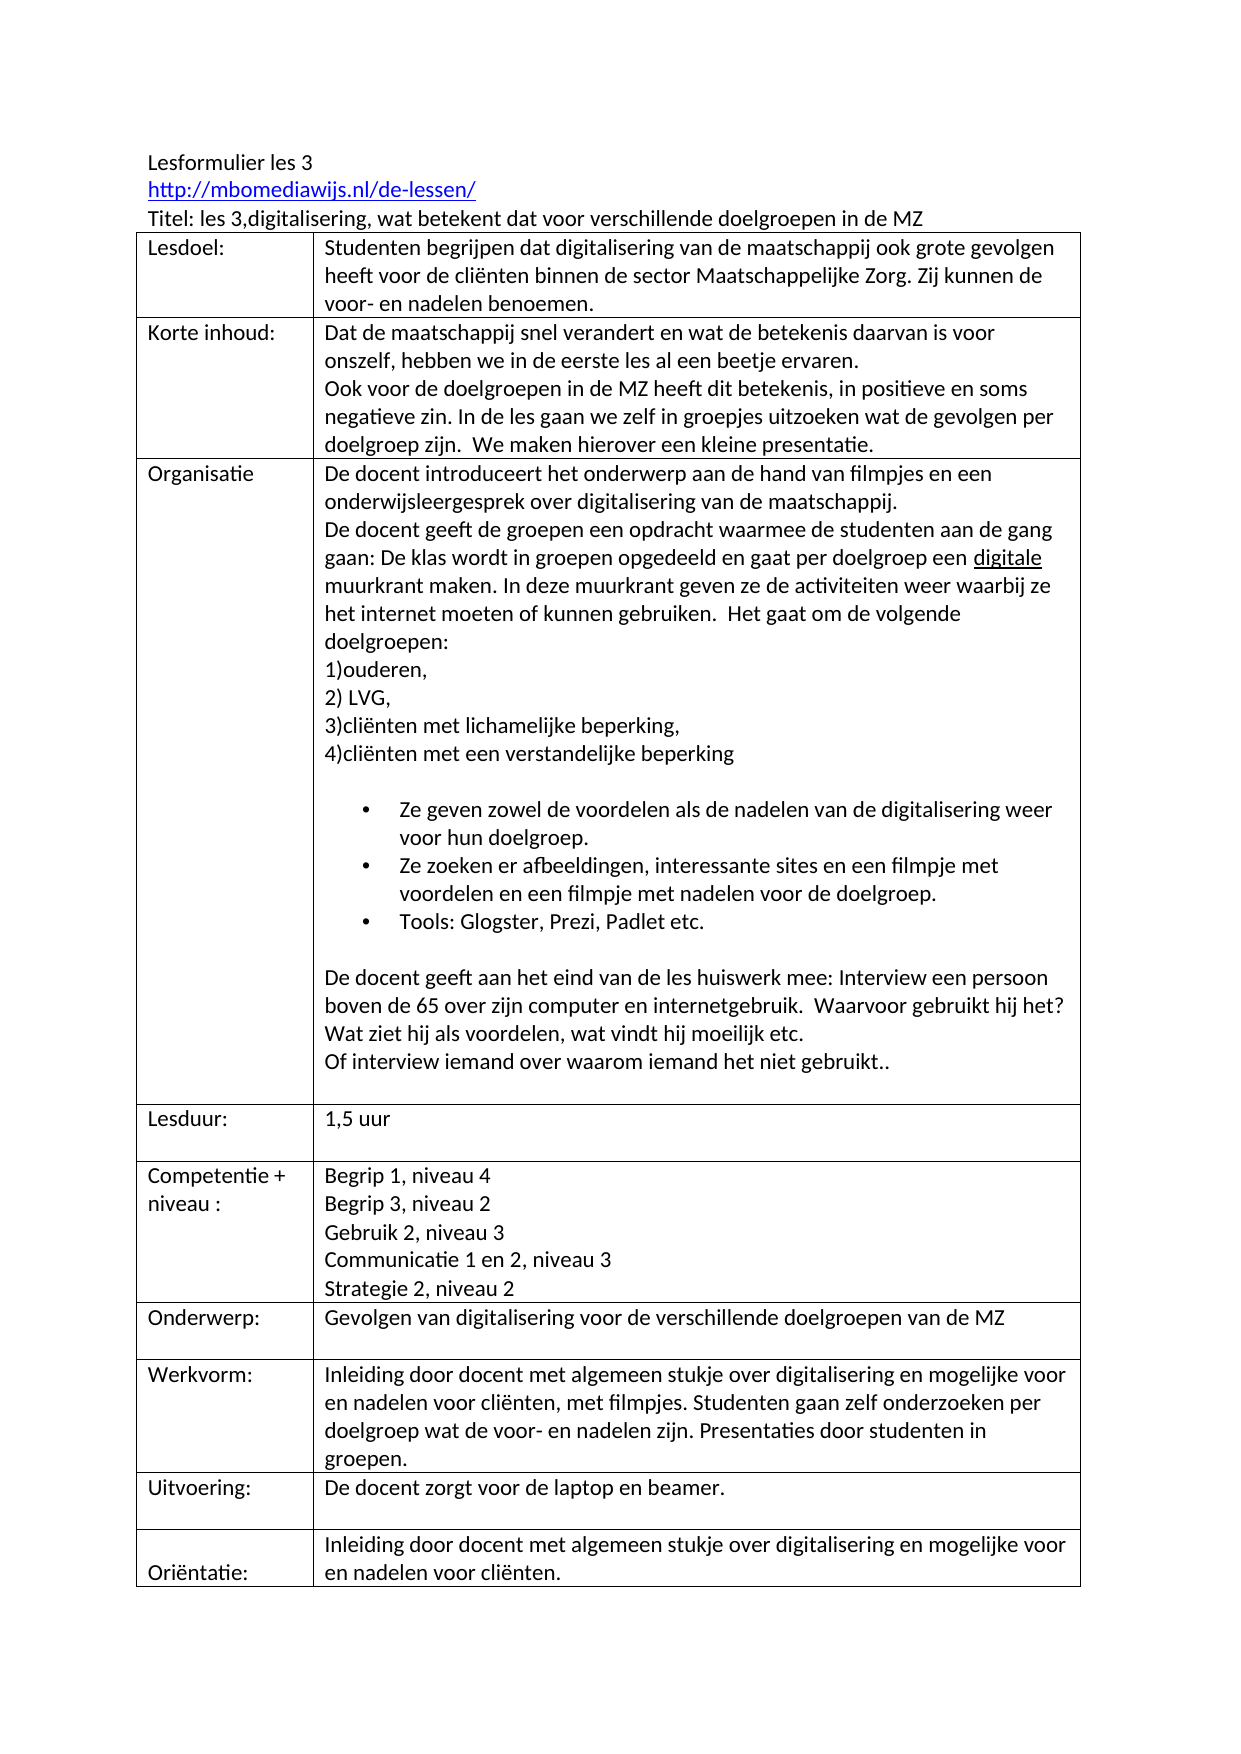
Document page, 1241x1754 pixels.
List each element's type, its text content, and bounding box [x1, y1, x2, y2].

table_cell Begrip 1, niveau 4 Begrip 3, niveau 2 Gebruik 2, niveau 3 Communicatie 1 en 2, niveau 3 Strategie 2, niveau 2 [314, 1162, 1080, 1302]
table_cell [314, 1530, 1080, 1586]
text Titel: les 3,digitalisering, wat betekent dat voor verschillende doelgroepen in de MZ [148, 204, 1093, 232]
text http://mbomediawijs.nl/de-lessen/ [148, 176, 1093, 204]
table_cell Werkvorm: [137, 1360, 313, 1472]
table_cell Dat de maatschappij snel verandert en wat de betekenis daarvan is voor onszelf, hebben we in de eerste les al een beetje ervaren. Ook voor de doelgroepen in de MZ heeft dit betekenis, in positieve en soms negatieve zin. In de les gaan we zelf in groepjes uitzoeken wat de gevolgen per doelgroep zijn. We maken hierover een kleine presentatie. [314, 318, 1080, 458]
table_cell Competentie + niveau : [137, 1162, 313, 1302]
table_cell Korte inhoud: [137, 318, 313, 458]
table_cell Uitvoering: [137, 1473, 313, 1529]
table_cell Onderwerp: [137, 1303, 313, 1359]
table_cell Organisatie [137, 459, 313, 1103]
table_cell De docent introduceert het onderwerp aan de hand van filmpjes en een onderwijsleergesprek over digitalisering van de maatschappij. De docent geeft de groepen een opdracht waarmee de studenten aan de gang gaan: De klas wordt in groepen opgedeeld en gaat per doelgroep een digitale muurkrant maken. In deze muurkrant geven ze de activiteiten weer waarbij ze het internet moeten of kunnen gebruiken. Het gaat om de volgende doelgroepen: 1)ouderen, 2) LVG, 3)cliënten met lichamelijke beperking, 4)cliënten met een verstandelijke beperking Ze geven zowel de voordelen als de nadelen van de digitalisering weer voor hun doelgroep. Ze zoeken er afbeeldingen, interessante sites en een filmpje met voordelen en een filmpje met nadelen voor de doelgroep. Tools: Glogster, Prezi, Padlet etc. De docent geeft aan het eind van de les huiswerk mee: Interview een persoon boven de 65 over zijn computer en internetgebruik. Waarvoor gebruikt hij het? Wat ziet hij als voordelen, wat vindt hij moeilijk etc. Of interview iemand over waarom iemand het niet gebruikt.. [314, 459, 1080, 1103]
table_cell Gevolgen van digitalisering voor de verschillende doelgroepen van de MZ [314, 1303, 1080, 1359]
table_cell Inleiding door docent met algemeen stukje over digitalisering en mogelijke voor en nadelen voor cliënten, met filmpjes. Studenten gaan zelf onderzoeken per doelgroep wat de voor- en nadelen zijn. Presentaties door studenten in groepen. [314, 1360, 1080, 1472]
table_cell 1,5 uur [314, 1105, 1080, 1161]
table_cell Oriëntatie: [137, 1530, 313, 1586]
table_cell De docent zorgt voor de laptop en beamer. [314, 1473, 1080, 1529]
table_cell Lesduur: [137, 1105, 313, 1161]
text Lesformulier les 3 [148, 148, 1093, 176]
table_header Studenten begrijpen dat digitalisering van de maatschappij ook grote gevolgen heeft voor de cliënten binnen de sector Maatschappelijke Zorg. Zij kunnen de voor- en nadelen benoemen. [314, 233, 1080, 317]
table_header Lesdoel: [137, 233, 313, 317]
